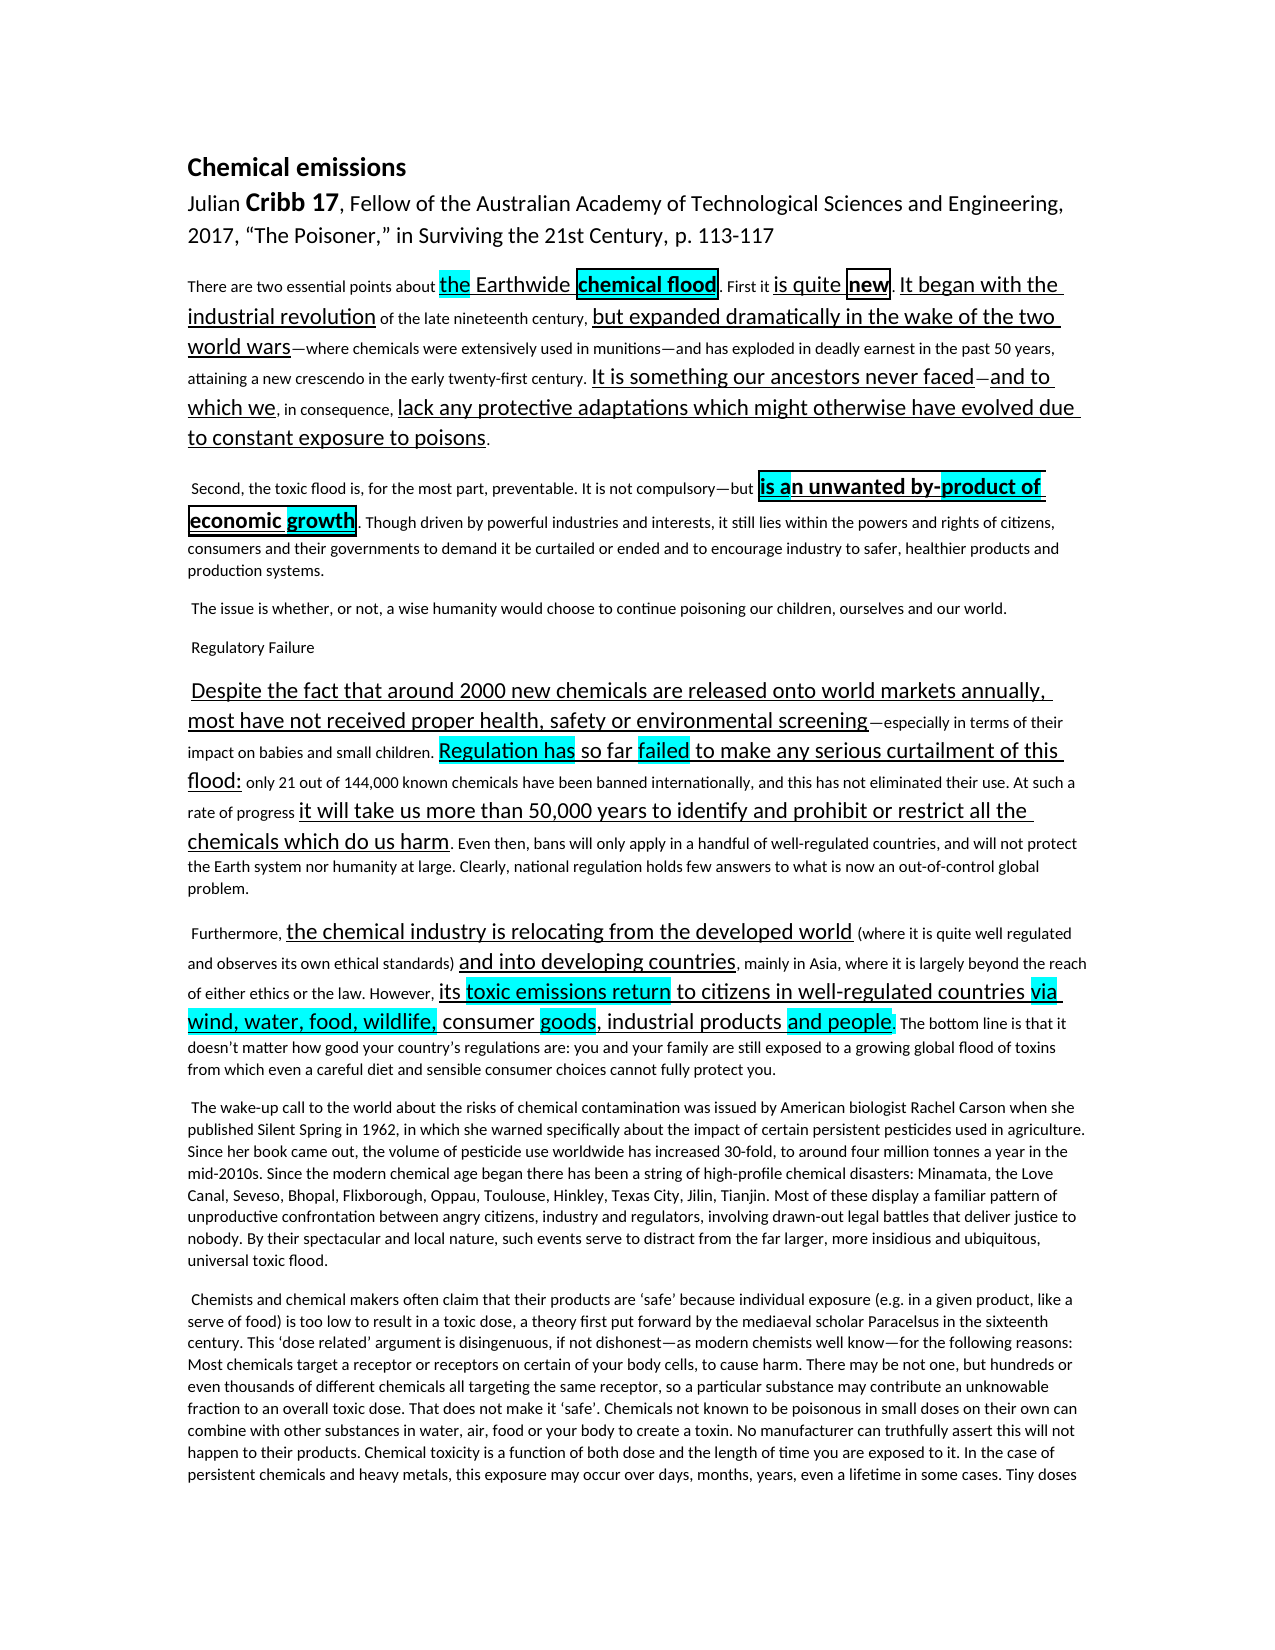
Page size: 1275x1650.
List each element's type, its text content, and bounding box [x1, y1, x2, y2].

text Regulatory Failure [187, 637, 1087, 657]
text Furthermore, the chemical industry is relocating from the developed world (where it is quite well regulated and observes its own ethical standards) and into developing countries, mainly in Asia, where it is largely beyond the reach of either ethics or the law. However, its toxic emissions return to citizens in well-regulated countries via wind, water, food, wildlife, consumer goods, industrial products and people. The bottom line is that it doesn’t matter how good your country’s regulations are: you and your family are still exposed to a growing global flood of toxins from which even a careful diet and sensible consumer choices cannot fully protect you. [187, 917, 1087, 1079]
text Chemical emissions [187, 150, 1087, 183]
text Julian Cribb 17, Fellow of the Australian Academy of Technological Sciences and Engineering, 2017, “The Poisoner,” in Surviving the 21st Century, p. 113-117 [187, 186, 1087, 249]
text Despite the fact that around 2000 new chemicals are released onto world markets annually, most have not received proper health, safety or environmental screening—especially in terms of their impact on babies and small children. Regulation has so far failed to make any serious curtailment of this flood: only 21 out of 144,000 known chemicals have been banned internationally, and this has not eliminated their use. At such a rate of progress it will take us more than 50,000 years to identify and prohibit or restrict all the chemicals which do us harm. Even then, bans will only apply in a handful of well-regulated countries, and will not protect the Earth system nor humanity at large. Clearly, national regulation holds few answers to what is now an out-of-control global problem. [187, 676, 1087, 898]
text There are two essential points about the Earthwide chemical flood. First it is quite new. It began with the industrial revolution of the late nineteenth century, but expanded dramatically in the wake of the two world wars—where chemicals were extensively used in munitions—and has exploded in deadly earnest in the past 50 years, attaining a new crescendo in the early twenty-first century. It is something our ancestors never faced—and to which we, in consequence, lack any protective adaptations which might otherwise have evolved due to constant exposure to poisons. [187, 268, 1087, 451]
text The issue is whether, or not, a wise humanity would choose to continue poisoning our children, ourselves and our world. [187, 599, 1087, 619]
text The wake-up call to the world about the risks of chemical contamination was issued by American biologist Rachel Carson when she published Silent Spring in 1962, in which she warned specifically about the impact of certain persistent pesticides used in agriculture. Since her book came out, the volume of pesticide use worldwide has increased 30-fold, to around four million tonnes a year in the mid-2010s. Since the modern chemical age began there has been a string of high-profile chemical disasters: Minamata, the Love Canal, Seveso, Bhopal, Flixborough, Oppau, Toulouse, Hinkley, Texas City, Jilin, Tianjin. Most of these display a familiar pattern of unproductive confrontation between angry citizens, industry and regulators, involving drawn-out legal battles that deliver justice to nobody. By their spectacular and local nature, such events serve to distract from the far larger, more insidious and ubiquitous, universal toxic flood. [187, 1097, 1087, 1271]
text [187, 1289, 1087, 1484]
text Second, the toxic flood is, for the most part, preventable. It is not compulsory—but is an unwanted by-product of economic growth. Though driven by powerful industries and interests, it still lies within the powers and rights of citizens, consumers and their governments to demand it be curtailed or ended and to encourage industry to safer, healthier products and production systems. [187, 470, 1087, 580]
